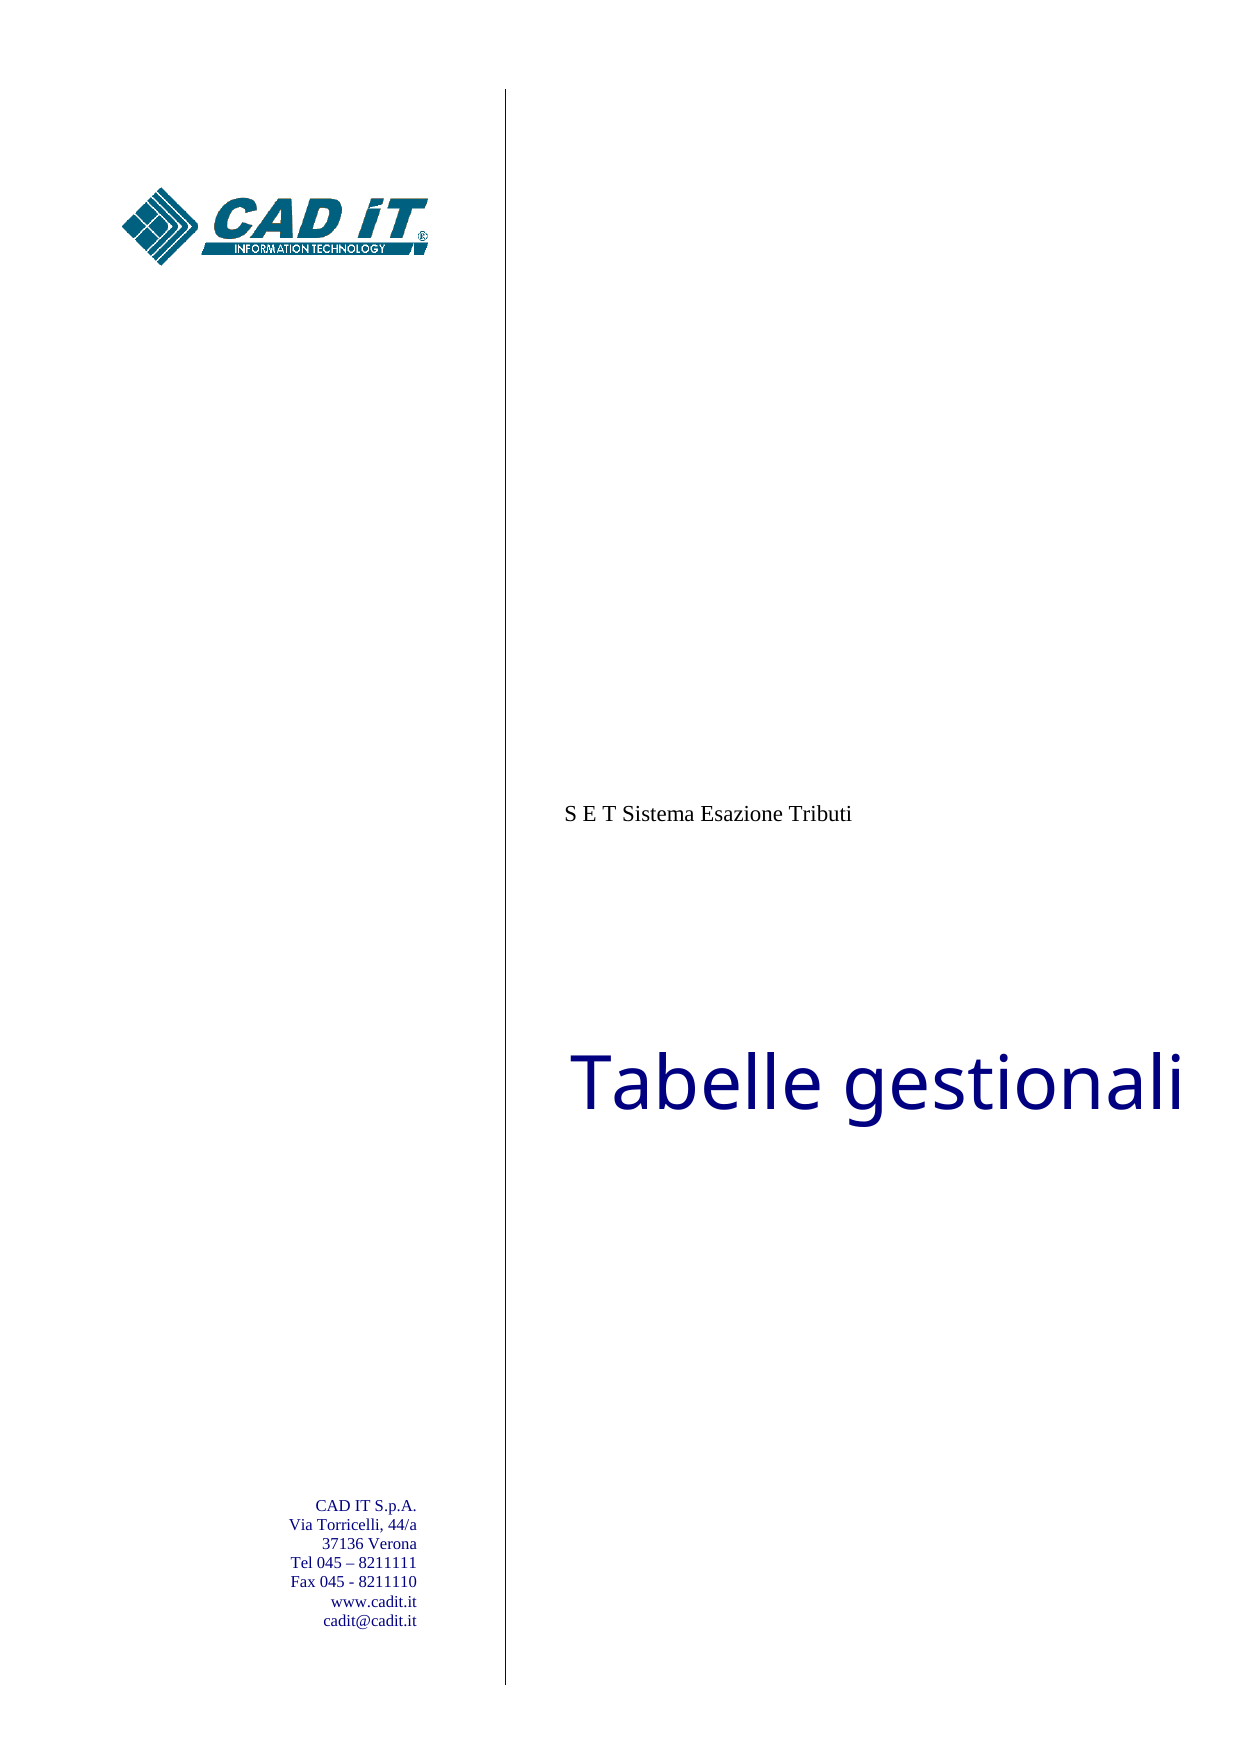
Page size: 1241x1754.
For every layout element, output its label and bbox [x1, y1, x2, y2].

table_header [40, 89, 505, 1685]
picture [111, 184, 434, 269]
table_header [506, 89, 1199, 1685]
